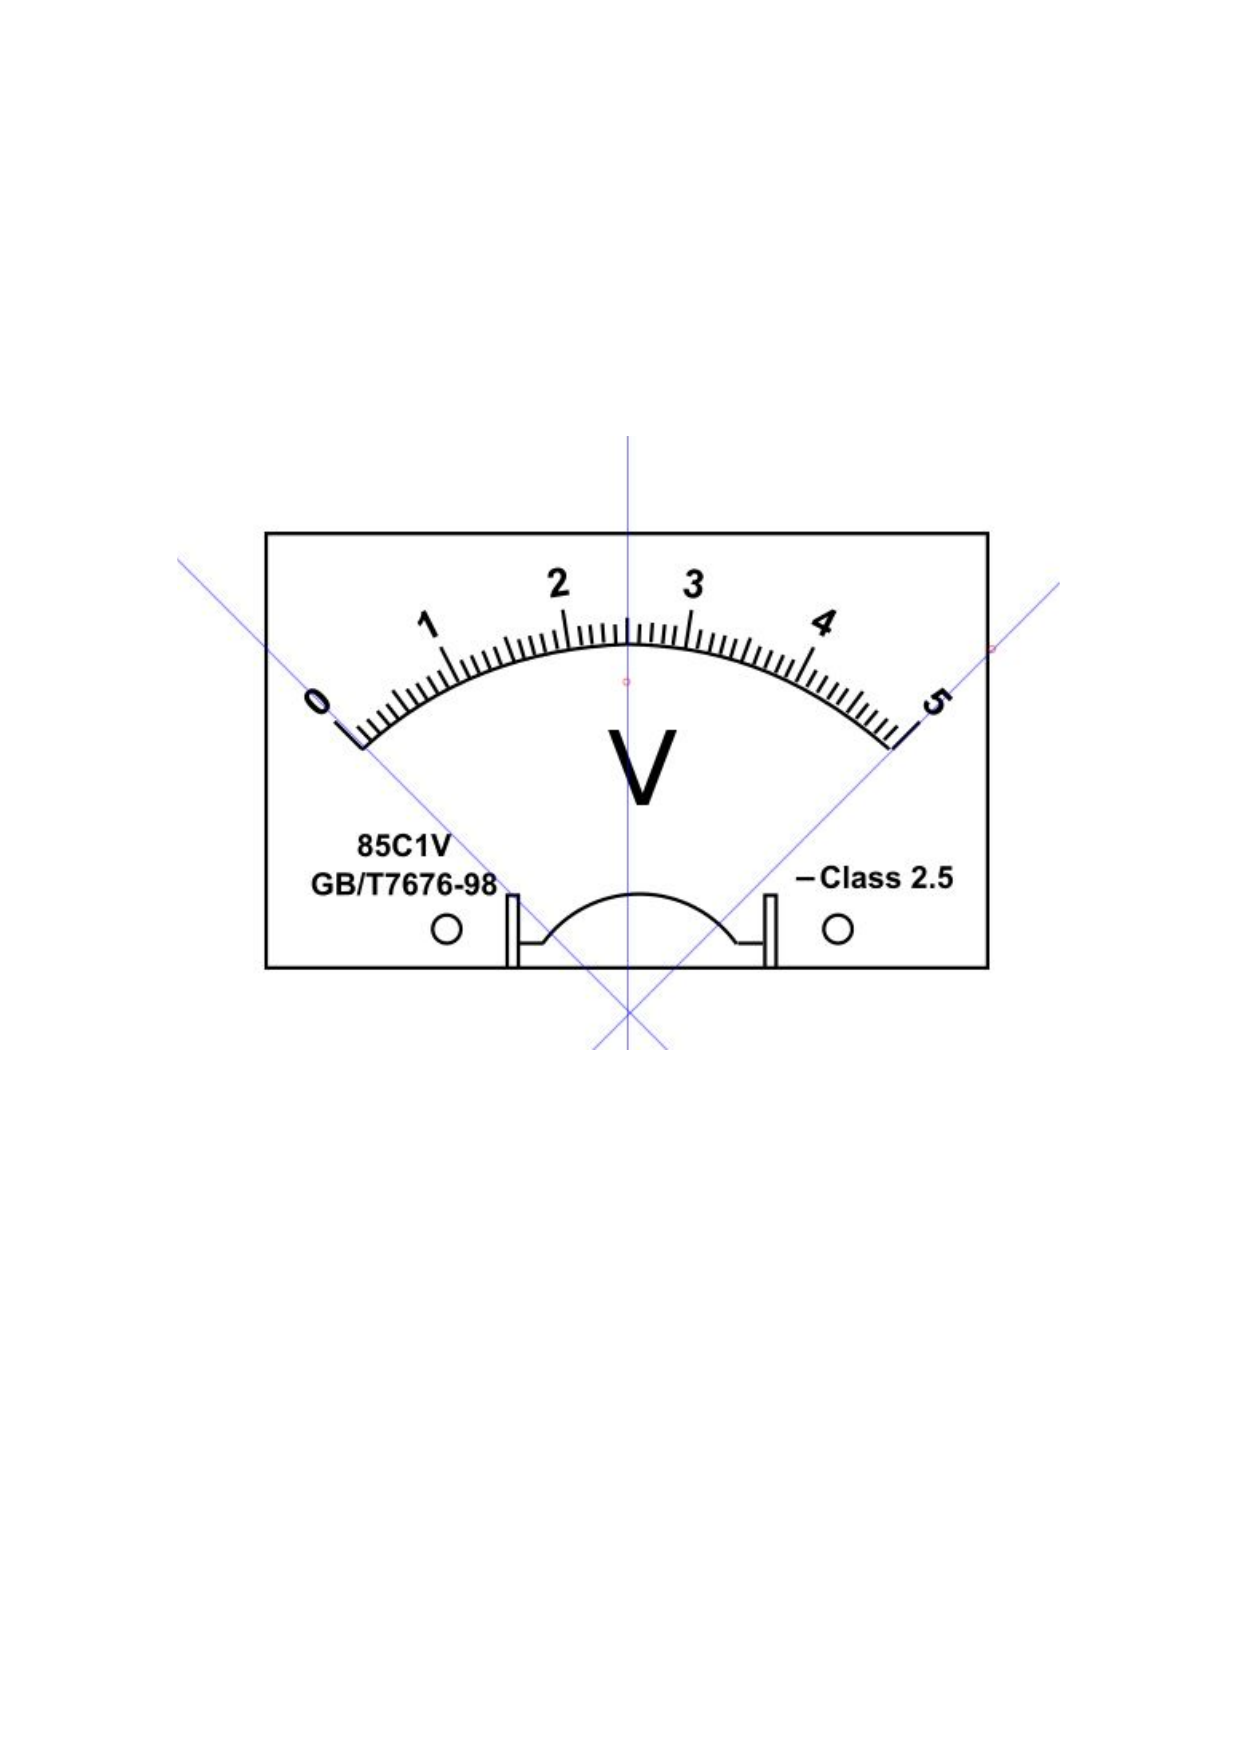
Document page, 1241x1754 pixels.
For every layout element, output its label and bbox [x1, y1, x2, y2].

picture [177, 436, 1060, 1050]
